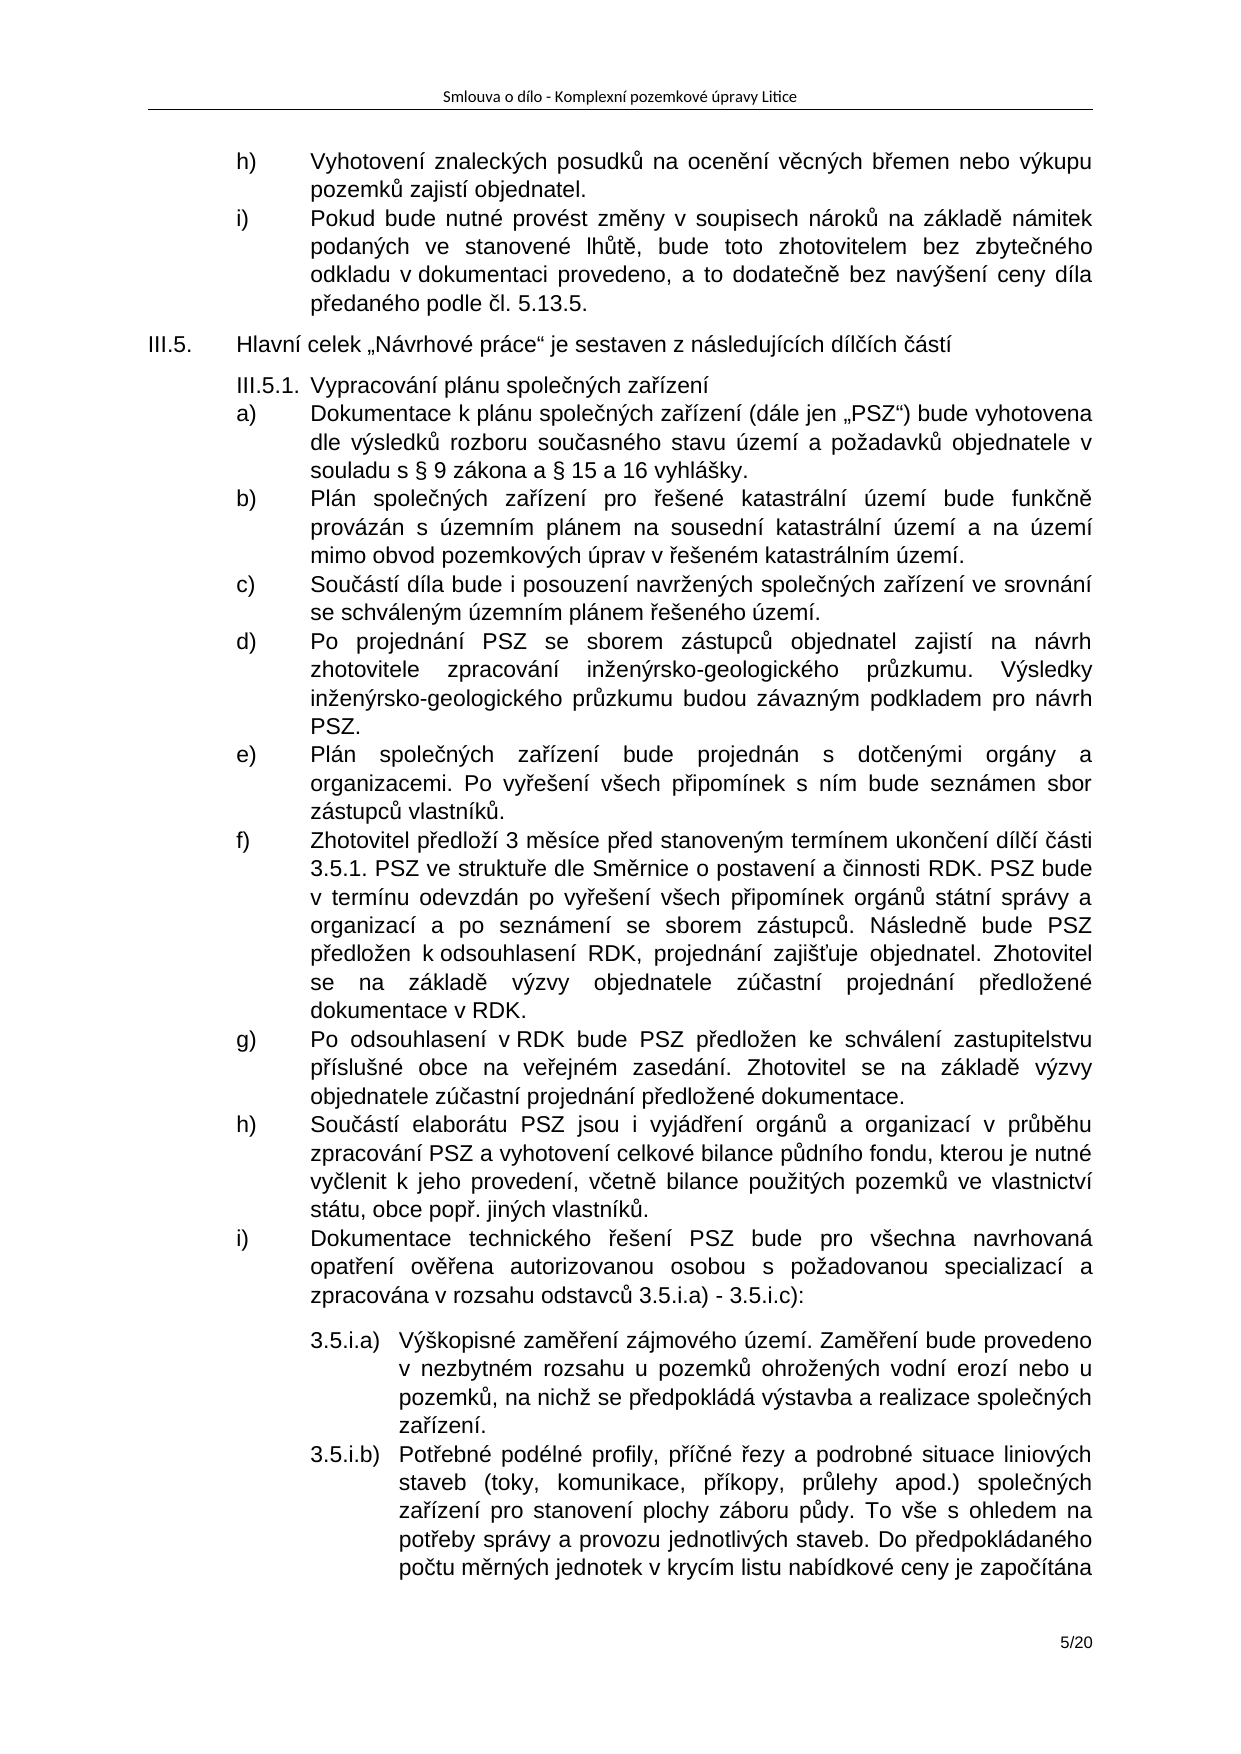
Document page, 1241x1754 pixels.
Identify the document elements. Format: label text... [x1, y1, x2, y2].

text Dokumentace technického řešení PSZ bude pro všechna navrhovaná opatření ověřena autorizovanou osobou s požadovanou specializací a zpracována v rozsahu odstavců 3.5.i.a) - 3.5.i.c): [236, 1225, 1093, 1308]
list 3.5.i.a) Výškopisné zaměření zájmového území. Zaměření bude provedeno v nezbytném rozsahu u pozemků ohrožených vodní erozí nebo u pozemků, na nichž se předpokládá výstavba a realizace společných zařízení. [310, 1327, 1093, 1438]
text Vyhotovení znaleckých posudků na ocenění věcných břemen nebo výkupu pozemků zajistí objednatel. [236, 148, 1093, 202]
text Součástí díla bude i posouzení navržených společných zařízení ve srovnání se schváleným územním plánem řešeného území. [236, 571, 1093, 626]
text Vypracování plánu společných zařízení [236, 372, 1093, 398]
text Dokumentace k plánu společných zařízení (dále jen „PSZ“) bude vyhotovena dle výsledků rozboru současného stavu území a požadavků objednatele v souladu s § 9 zákona a § 15 a 16 vyhlášky. [236, 400, 1093, 483]
text Pokud bude nutné provést změny v soupisech nároků na základě námitek podaných ve stanovené lhůtě, bude toto zhotovitelem bez zbytečného odkladu v dokumentaci provedeno, a to dodatečně bez navýšení ceny díla předaného podle čl. 5.13.5. [236, 204, 1093, 316]
text Součástí elaborátu PSZ jsou i vyjádření orgánů a organizací v průběhu zpracování PSZ a vyhotovení celkové bilance půdního fondu, kterou je nutné vyčlenit k jeho provedení, včetně bilance použitých pozemků ve vlastnictví státu, obce popř. jiných vlastníků. [236, 1111, 1093, 1223]
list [310, 1441, 1093, 1581]
text Plán společných zařízení pro řešené katastrální území bude funkčně provázán s územním plánem na sousední katastrální území a na území mimo obvod pozemkových úprav v řešeném katastrálním území. [236, 485, 1093, 569]
text Po odsouhlasení v RDK bude PSZ předložen ke schválení zastupitelstvu příslušné obce na veřejném zasedání. Zhotovitel se na základě výzvy objednatele zúčastní projednání předložené dokumentace. [236, 1026, 1093, 1109]
list Hlavní celek „Návrhové práce“ je sestaven z následujících dílčích částí [148, 331, 1093, 357]
text Po projednání PSZ se sborem zástupců objednatel zajistí na návrh zhotovitele zpracování inženýrsko-geologického průzkumu. Výsledky inženýrsko-geologického průzkumu budou závazným podkladem pro návrh PSZ. [236, 628, 1093, 739]
text Zhotovitel předloží 3 měsíce před stanoveným termínem ukončení dílčí části 3.5.1. PSZ ve struktuře dle Směrnice o postavení a činnosti RDK. PSZ bude v termínu odevzdán po vyřešení všech připomínek orgánů státní správy a organizací a po seznámení se sborem zástupců. Následně bude PSZ předložen k odsouhlasení RDK, projednání zajišťuje objednatel. Zhotovitel se na základě výzvy objednatele zúčastní projednání předložené dokumentace v RDK. [236, 827, 1093, 1024]
text Plán společných zařízení bude projednán s dotčenými orgány a organizacemi. Po vyřešení všech připomínek s ním bude seznámen sbor zástupců vlastníků. [236, 741, 1093, 824]
